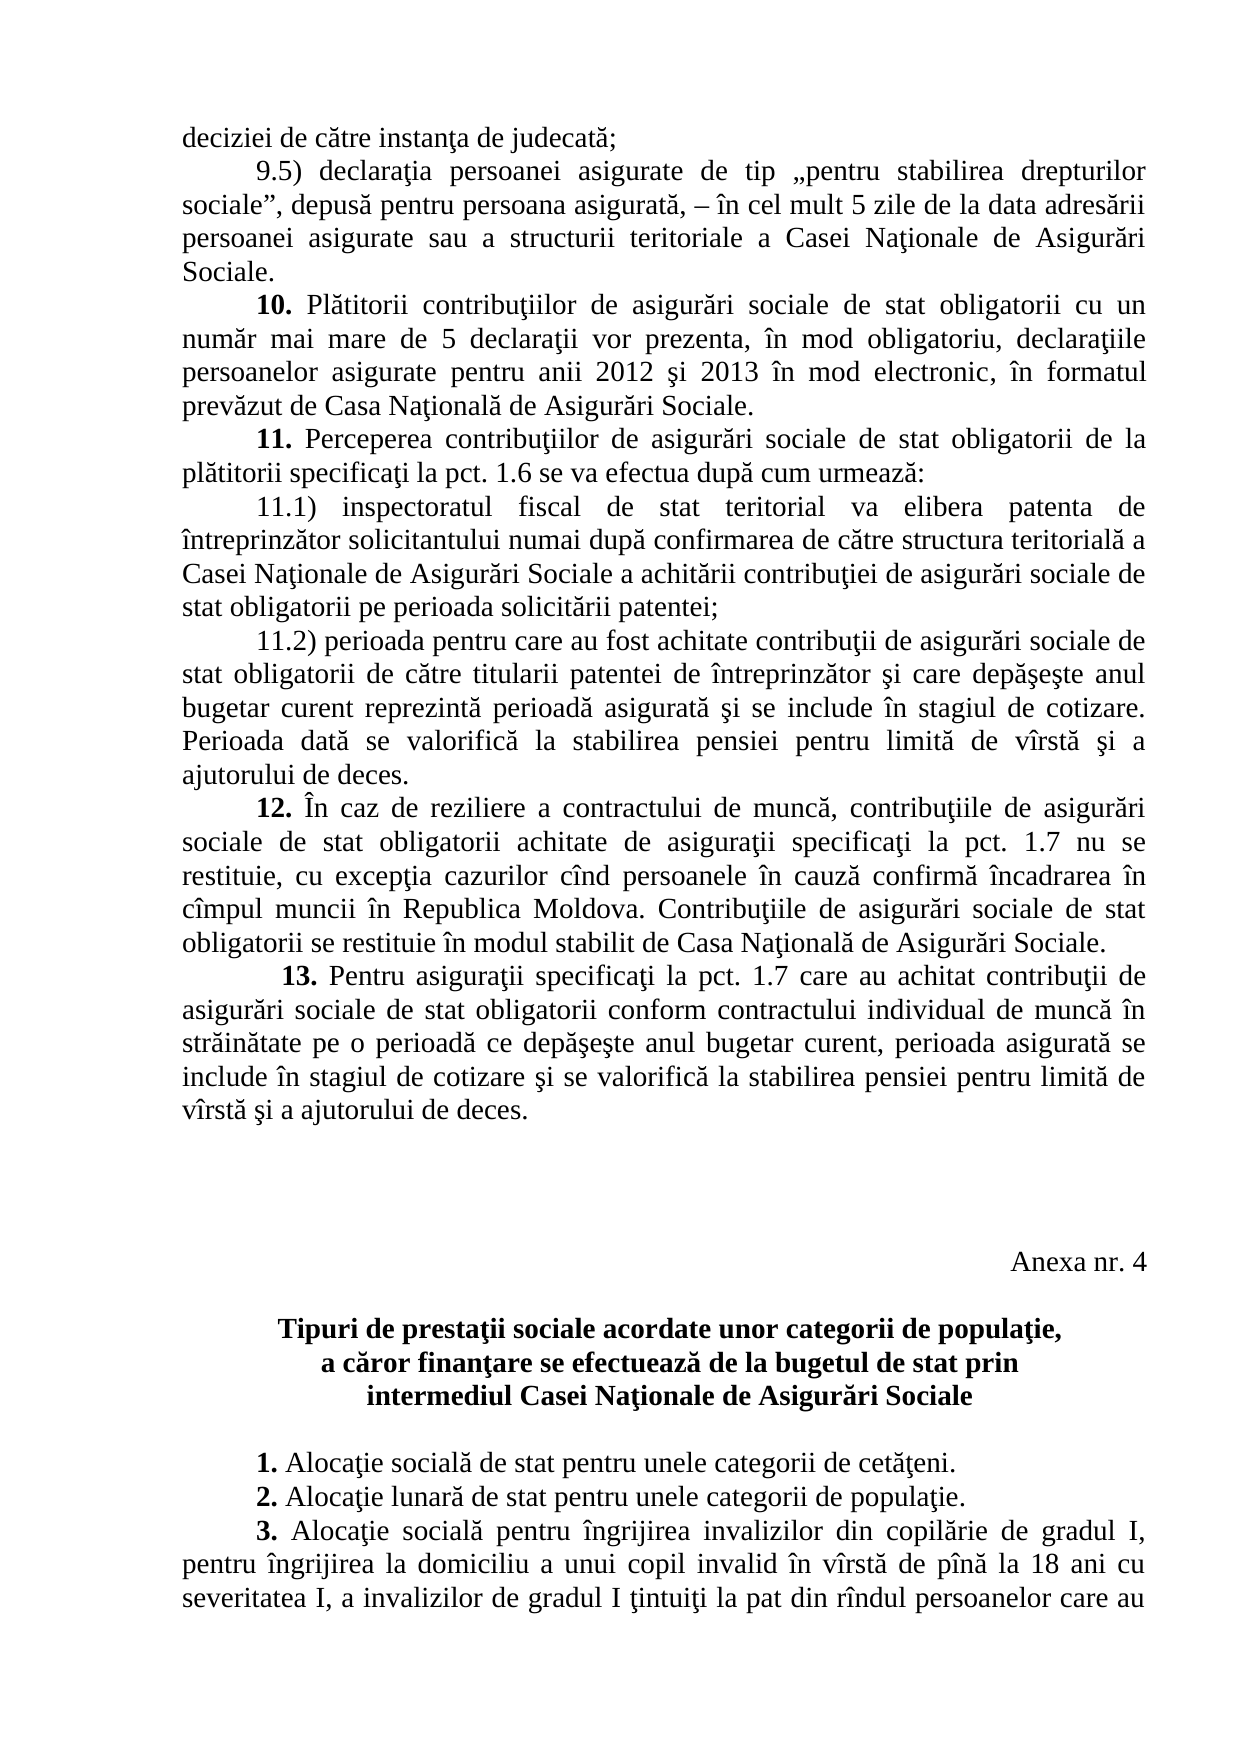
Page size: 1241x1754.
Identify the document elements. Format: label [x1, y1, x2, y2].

table_header [177, 1243, 1152, 1615]
table_header [177, 118, 1152, 1127]
